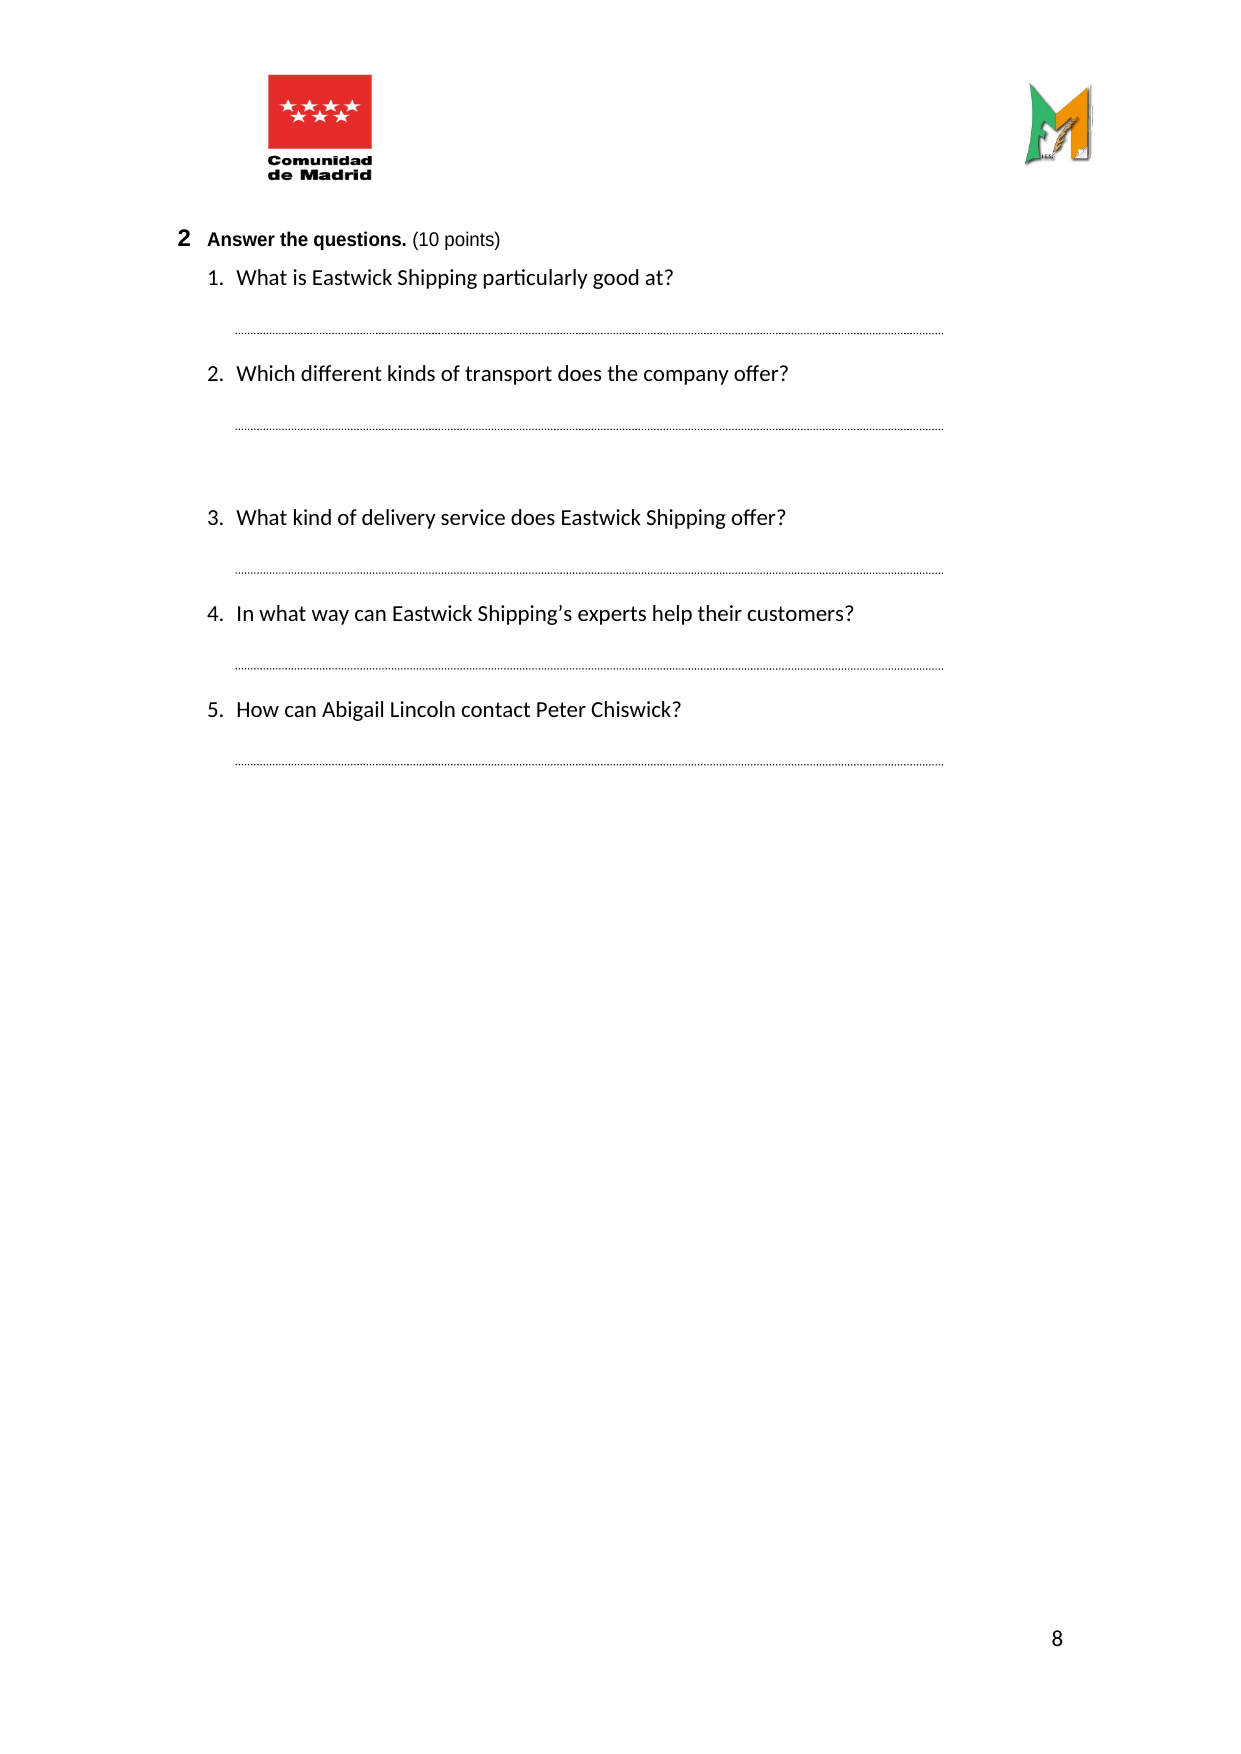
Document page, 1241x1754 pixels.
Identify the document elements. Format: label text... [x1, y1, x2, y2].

text 5. How can Abigail Lincoln contact Peter Chiswick? [177, 695, 1063, 722]
text 1. What is Eastwick Shipping particularly good at? [177, 264, 1063, 291]
text 4. In what way can Eastwick Shipping’s experts help their customers? [177, 599, 1063, 627]
text 2. Which different kinds of transport does the company offer? [177, 360, 1063, 387]
text 3. What kind of delivery service does Eastwick Shipping offer? [177, 504, 1063, 531]
subtitle 2 Answer the questions. (10 points) [177, 224, 1063, 252]
picture [996, 79, 1124, 170]
